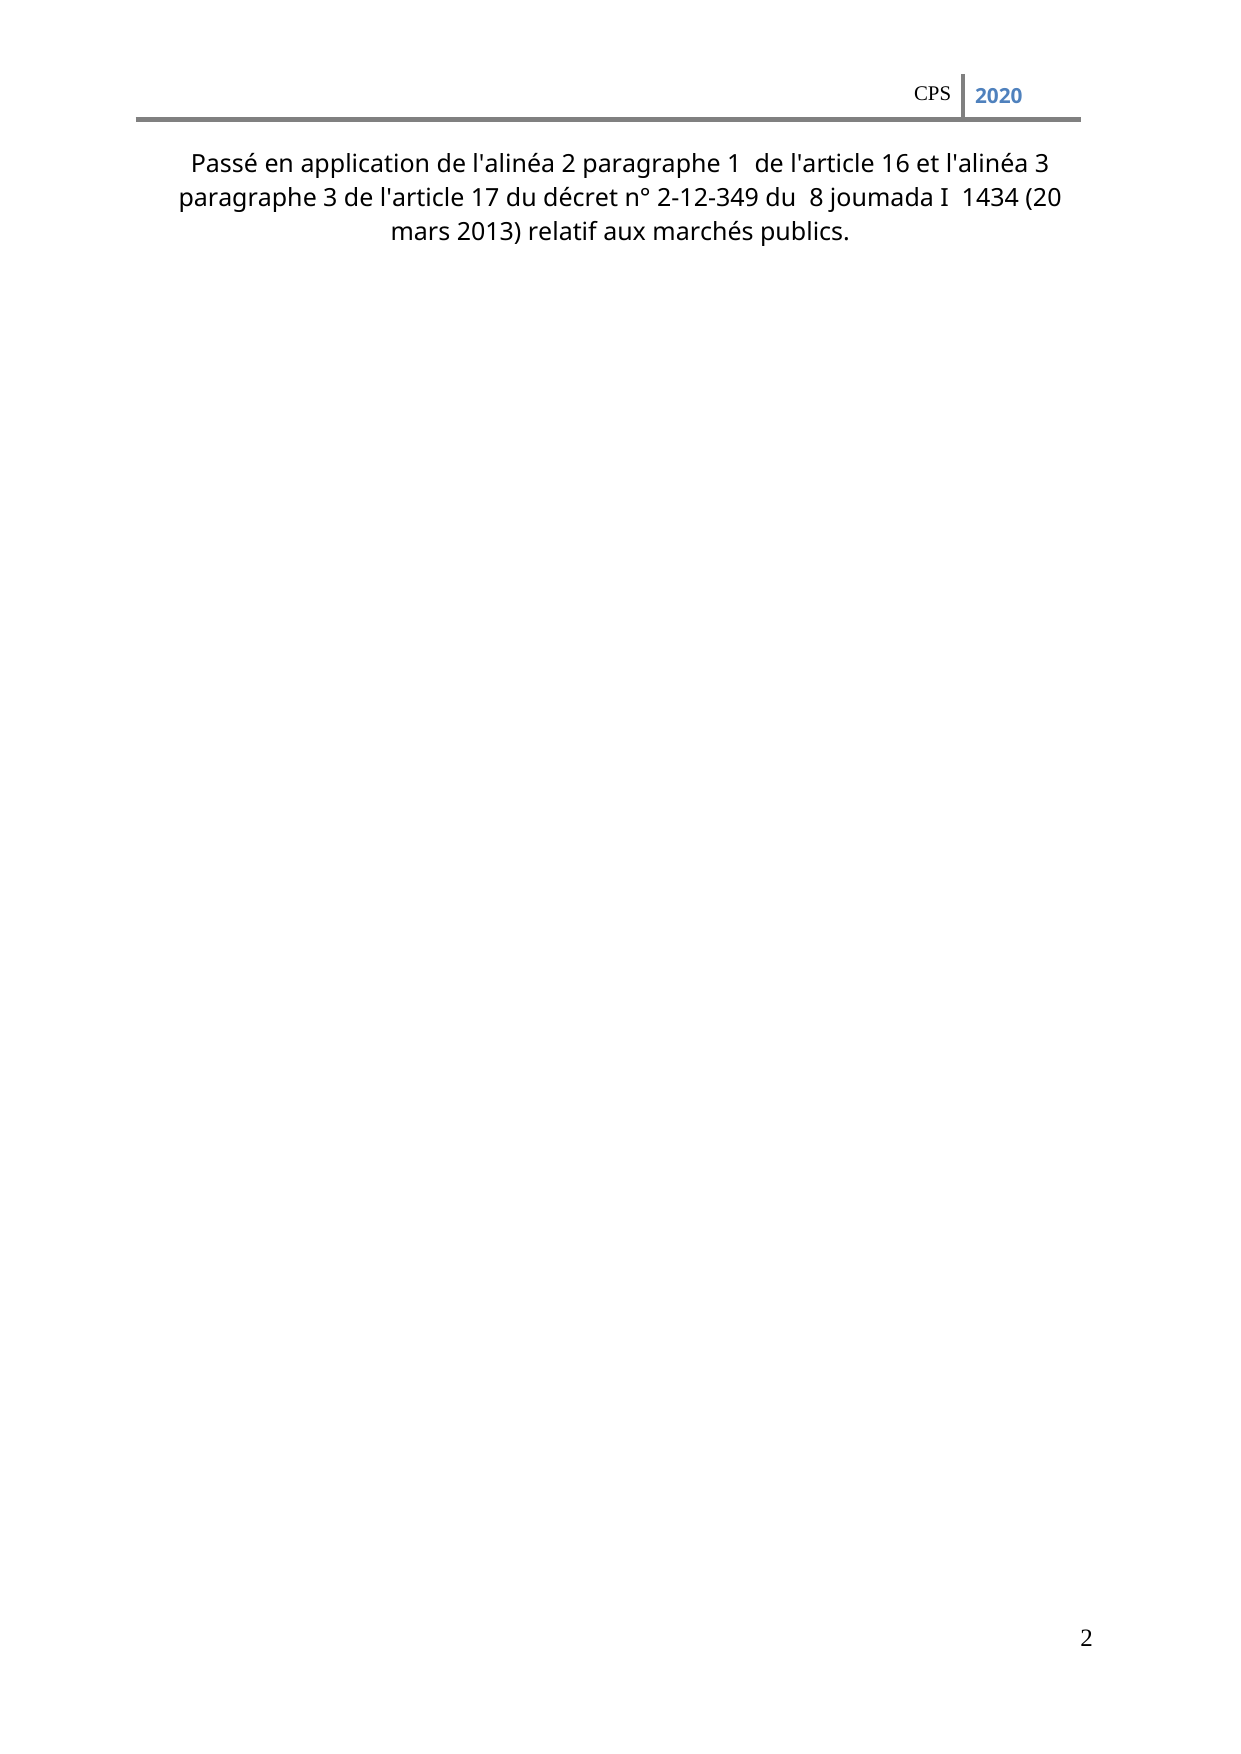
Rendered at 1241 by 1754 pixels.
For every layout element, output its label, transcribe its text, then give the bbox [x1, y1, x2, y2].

text Passé en application de l'alinéa 2 paragraphe 1 de l'article 16 et l'alinéa 3 paragraphe 3 de l'article 17 du décret n° 2-12-349 du 8 joumada I 1434 (20 mars 2013) relatif aux marchés publics. [148, 146, 1093, 248]
